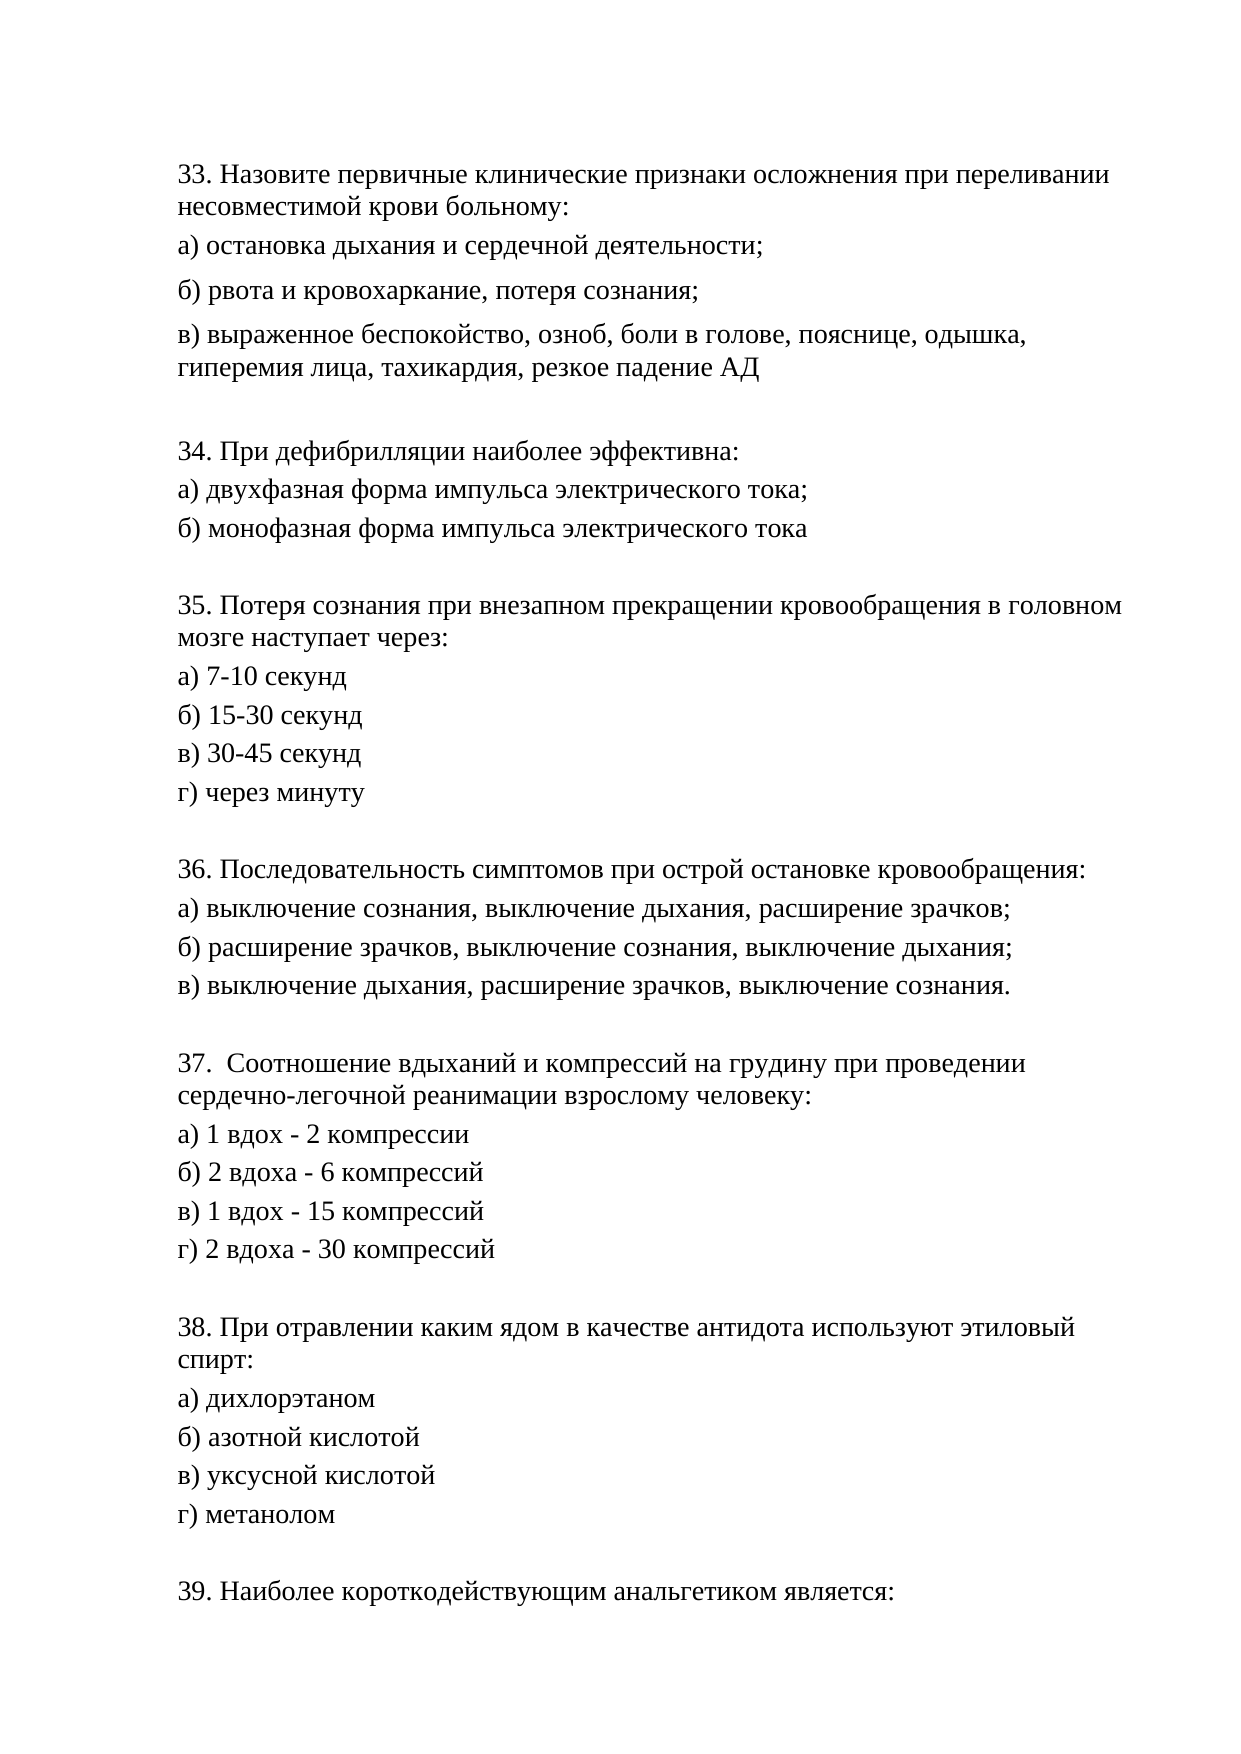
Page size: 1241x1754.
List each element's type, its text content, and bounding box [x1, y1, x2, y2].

text 33. Назовите первичные клинические признаки осложнения при переливании несовместимой крови больному: [177, 157, 1152, 222]
text а) 1 вдох - 2 компрессии [177, 1117, 1152, 1149]
text а) 7-10 секунд [177, 659, 1152, 692]
text в) 1 вдох - 15 компрессий [177, 1194, 1152, 1226]
text а) двухфазная форма импульса электрического тока; [177, 472, 1152, 504]
text г) метанолом [177, 1497, 1152, 1529]
text а) выключение сознания, выключение дыхания, расширение зрачков; [177, 891, 1152, 923]
text а) дихлорэтаном [177, 1381, 1152, 1413]
text г) через минуту [177, 775, 1152, 807]
text 36. Последовательность симптомов при острой остановке кровообращения: [177, 852, 1152, 885]
text 35. Потеря сознания при внезапном прекращении кровообращения в головном мозге наступает через: [177, 588, 1152, 653]
text в) выраженное беспокойство, озноб, боли в голове, пояснице, одышка, гиперемия лица, тахикардия, резкое падение АД [177, 318, 1152, 382]
text г) 2 вдоха - 30 компрессий [177, 1233, 1152, 1265]
text 34. При дефибрилляции наиболее эффективна: [177, 433, 1152, 466]
text 38. При отравлении каким ядом в качестве антидота используют этиловый спирт: [177, 1310, 1152, 1375]
text а) остановка дыхания и сердечной деятельности; [177, 228, 1152, 260]
text б) 2 вдоха - 6 компрессий [177, 1155, 1152, 1188]
text 39. Наиболее короткодействующим анальгетиком является: [177, 1574, 1152, 1607]
text б) рвота и кровохаркание, потеря сознания; [177, 273, 1152, 305]
text б) монофазная форма импульса электрического тока [177, 511, 1152, 543]
text б) расширение зрачков, выключение сознания, выключение дыхания; [177, 930, 1152, 962]
text в) уксусной кислотой [177, 1458, 1152, 1491]
text б) азотной кислотой [177, 1419, 1152, 1452]
text в) выключение дыхания, расширение зрачков, выключение сознания. [177, 968, 1152, 1001]
text б) 15-30 секунд [177, 698, 1152, 730]
text 37. Соотношение вдыханий и компрессий на грудину при проведении сердечно-легочной реанимации взрослому человеку: [177, 1046, 1152, 1110]
text в) 30-45 секунд [177, 736, 1152, 769]
